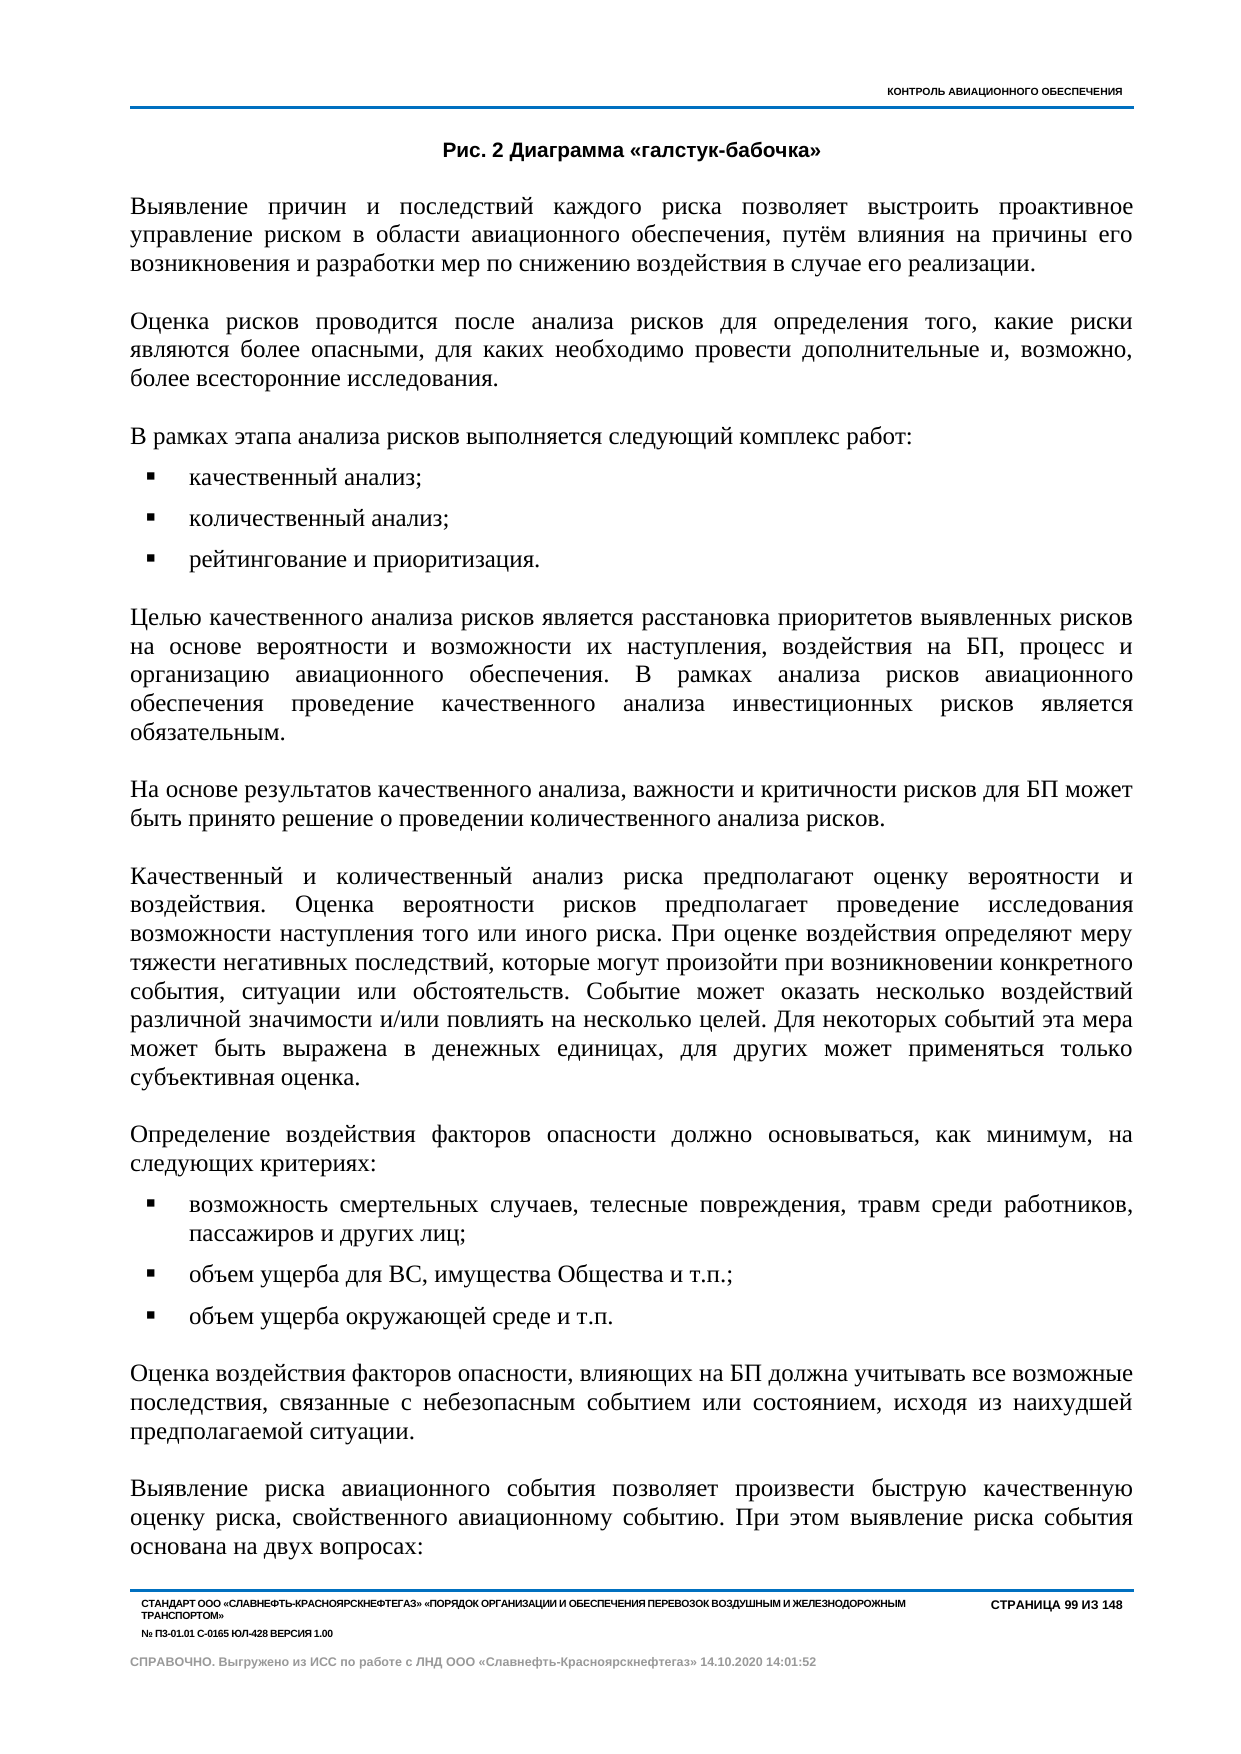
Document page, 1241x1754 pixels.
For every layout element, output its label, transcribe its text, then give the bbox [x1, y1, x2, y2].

list возможность смертельных случаев, телесные повреждения, травм среди работников, пассажиров и других лиц; [145, 1189, 1134, 1247]
text Рис. 2 Диаграмма «галстук-бабочка» [130, 138, 1134, 162]
list объем ущерба окружающей среде и т.п. [145, 1301, 1134, 1329]
text В рамках этапа анализа рисков выполняется следующий комплекс работ: [130, 421, 1134, 449]
list качественный анализ; [145, 462, 1134, 491]
list объем ущерба для ВС, имущества Общества и т.п.; [145, 1259, 1134, 1288]
text Оценка воздействия факторов опасности, влияющих на БП должна учитывать все возможные последствия, связанные с небезопасным событием или состоянием, исходя из наихудшей предполагаемой ситуации. [130, 1358, 1134, 1444]
text Целью качественного анализа рисков является расстановка приоритетов выявленных рисков на основе вероятности и возможности их наступления, воздействия на БП, процесс и организацию авиационного обеспечения. В рамках анализа рисков авиационного обеспечения проведение качественного анализа инвестиционных рисков является обязательным. [130, 602, 1134, 746]
text Качественный и количественный анализ риска предполагают оценку вероятности и воздействия. Оценка вероятности рисков предполагает проведение исследования возможности наступления того или иного риска. При оценке воздействия определяют меру тяжести негативных последствий, которые могут произойти при возникновении конкретного события, ситуации или обстоятельств. Событие может оказать несколько воздействий различной значимости и/или повлиять на несколько целей. Для некоторых событий эта мера может быть выражена в денежных единицах, для других может применяться только субъективная оценка. [130, 861, 1134, 1091]
text Выявление причин и последствий каждого риска позволяет выстроить проактивное управление риском в области авиационного обеспечения, путём влияния на причины его возникновения и разработки мер по снижению воздействия в случае его реализации. [130, 191, 1134, 277]
list рейтингование и приоритизация. [145, 544, 1134, 573]
text Определение воздействия факторов опасности должно основываться, как минимум, на следующих критериях: [130, 1119, 1134, 1177]
text На основе результатов качественного анализа, важности и критичности рисков для БП может быть принято решение о проведении количественного анализа рисков. [130, 774, 1134, 832]
text Выявление риска авиационного события позволяет произвести быструю качественную оценку риска, свойственного авиационному событию. При этом выявление риска события основана на двух вопросах: [130, 1473, 1134, 1559]
list количественный анализ; [145, 503, 1134, 532]
text Оценка рисков проводится после анализа рисков для определения того, какие риски являются более опасными, для каких необходимо провести дополнительные и, возможно, более всесторонние исследования. [130, 306, 1134, 392]
